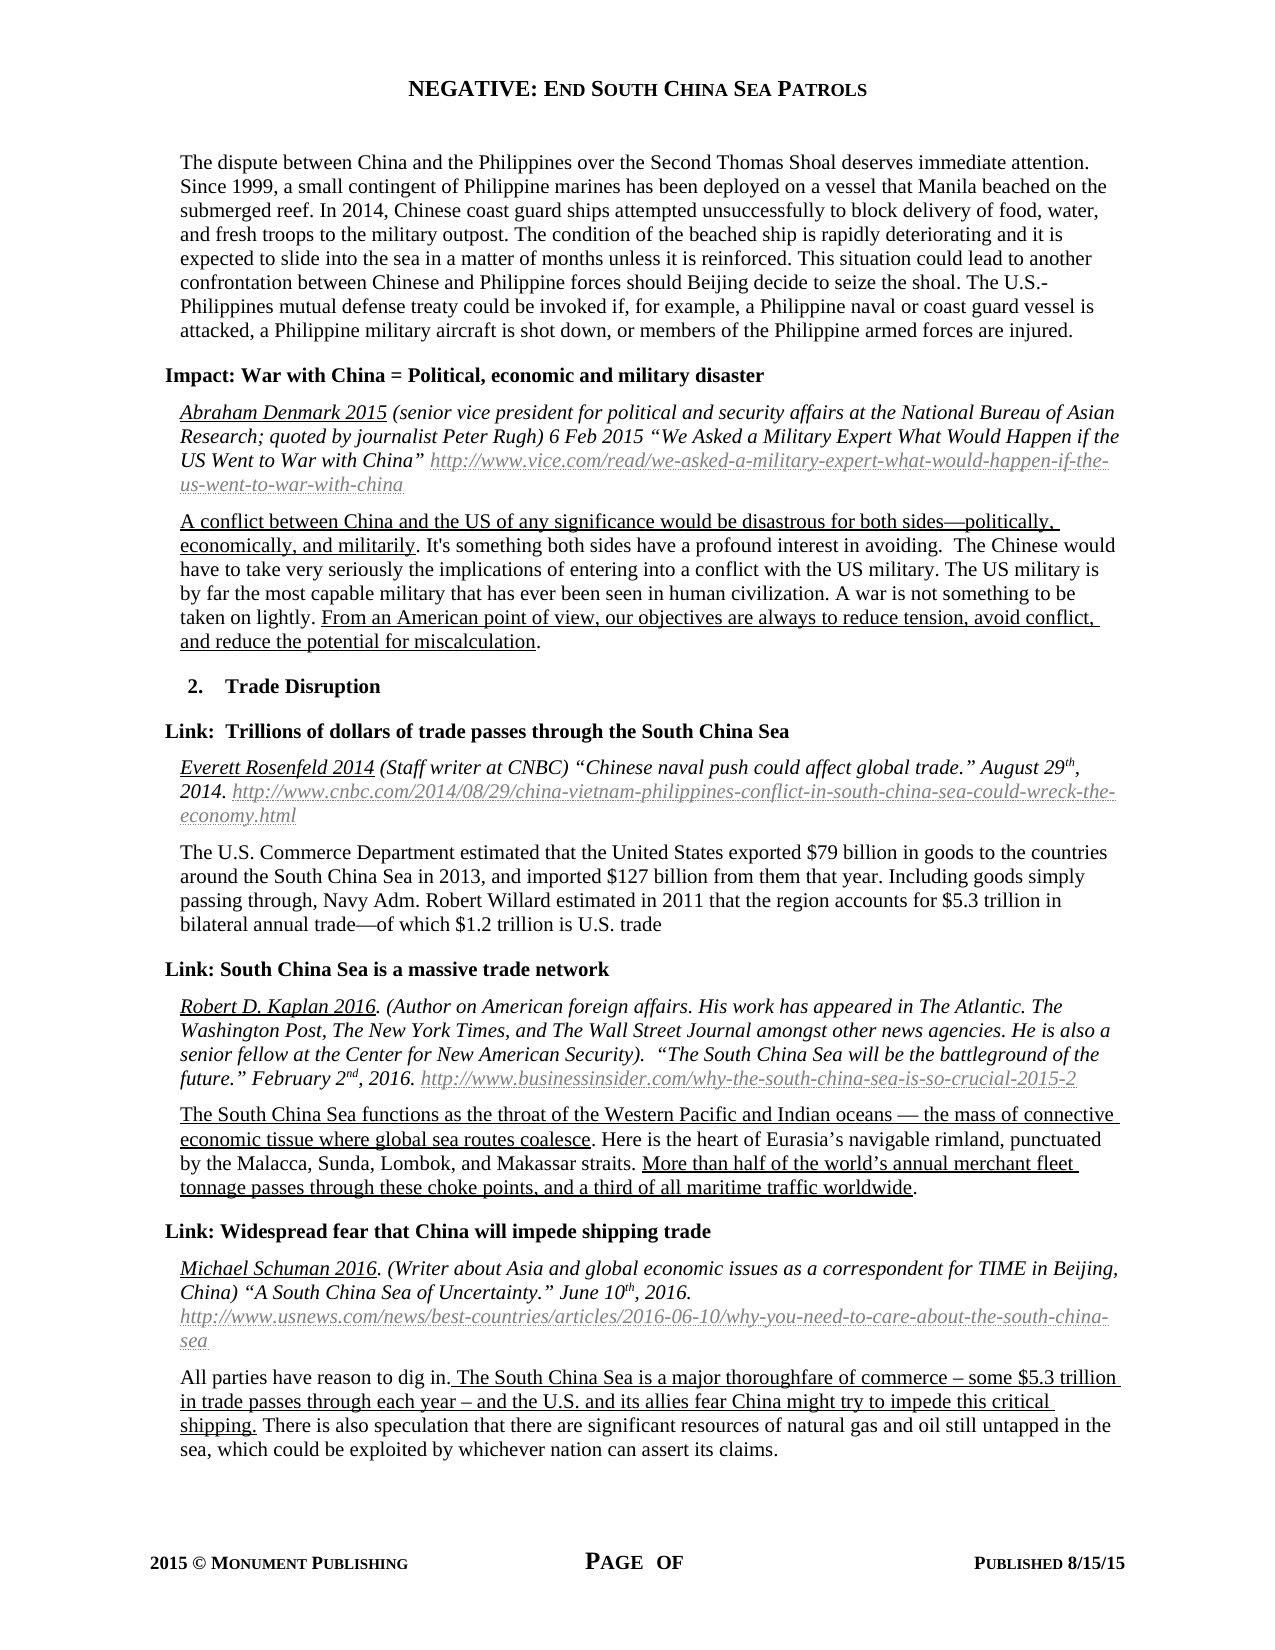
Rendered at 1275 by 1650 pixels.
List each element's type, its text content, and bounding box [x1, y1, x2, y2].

text The dispute between China and the Philippines over the Second Thomas Shoal deserves immediate attention. Since 1999, a small contingent of Philippine marines has been deployed on a vessel that Manila beached on the submerged reef. In 2014, Chinese coast guard ships attempted unsuccessfully to block delivery of food, water, and fresh troops to the military outpost. The condition of the beached ship is rapidly deteriorating and it is expected to slide into the sea in a matter of months unless it is reinforced. This situation could lead to another confrontation between Chinese and Philippine forces should Beijing decide to seize the shoal. The U.S.-Philippines mutual defense treaty could be invoked if, for example, a Philippine naval or coast guard vessel is attacked, a Philippine military aircraft is shot down, or members of the Philippine armed forces are injured. [180, 150, 1125, 342]
text Impact: War with China = Political, economic and military disaster [165, 363, 1125, 387]
text The U.S. Commerce Department estimated that the United States exported $79 billion in goods to the countries around the South China Sea in 2013, and imported $127 billion from them that year. Including goods simply passing through, Navy Adm. Robert Willard estimated in 2011 that the region accounts for $5.3 trillion in bilateral annual trade—of which $1.2 trillion is U.S. trade [180, 840, 1125, 936]
text Link: Trillions of dollars of trade passes through the South China Sea [165, 719, 1125, 743]
text The South China Sea functions as the throat of the Western Pacific and Indian oceans — the mass of connective economic tissue where global sea routes coalesce. Here is the heart of Eurasia’s navigable rimland, punctuated by the Malacca, Sunda, Lombok, and Makassar straits. More than half of the world’s annual merchant fleet tonnage passes through these choke points, and a third of all maritime traffic worldwide. [180, 1102, 1125, 1199]
text Robert D. Kaplan 2016. (Author on American foreign affairs. His work has appeared in The Atlantic. The Washington Post, The New York Times, and The Wall Street Journal amongst other news agencies. He is also a senior fellow at the Center for New American Security). “The South China Sea will be the battleground of the future.” February 2nd, 2016. http://www.businessinsider.com/why-the-south-china-sea-is-so-crucial-2015-2 [180, 994, 1125, 1090]
list Trade Disruption [187, 674, 1125, 698]
text A conflict between China and the US of any significance would be disastrous for both sides—politically, economically, and militarily. It's something both sides have a profound interest in avoiding. The Chinese would have to take very seriously the implications of entering into a conflict with the US military. The US military is by far the most capable military that has ever been seen in human civilization. A war is not something to be taken on lightly. From an American point of view, our objectives are always to reduce tension, avoid conflict, and reduce the potential for miscalculation. [180, 509, 1125, 653]
text All parties have reason to dig in. The South China Sea is a major thoroughfare of commerce – some $5.3 trillion in trade passes through each year – and the U.S. and its allies fear China might try to impede this critical shipping. There is also speculation that there are significant resources of natural gas and oil still untapped in the sea, which could be exploited by whichever nation can assert its claims. [180, 1365, 1125, 1461]
text Link: Widespread fear that China will impede shipping trade [165, 1219, 1125, 1243]
text Everett Rosenfeld 2014 (Staff writer at CNBC) “Chinese naval push could affect global trade.” August 29th, 2014. http://www.cnbc.com/2014/08/29/china-vietnam-philippines-conflict-in-south-china-sea-could-wreck-the-economy.html [180, 755, 1125, 827]
text Link: South China Sea is a massive trade network [165, 957, 1125, 981]
text Abraham Denmark 2015 (senior vice president for political and security affairs at the National Bureau of Asian Research; quoted by journalist Peter Rugh) 6 Feb 2015 “We Asked a Military Expert What Would Happen if the US Went to War with China” http://www.vice.com/read/we-asked-a-military-expert-what-would-happen-if-the-us-went-to-war-with-china [180, 400, 1125, 496]
